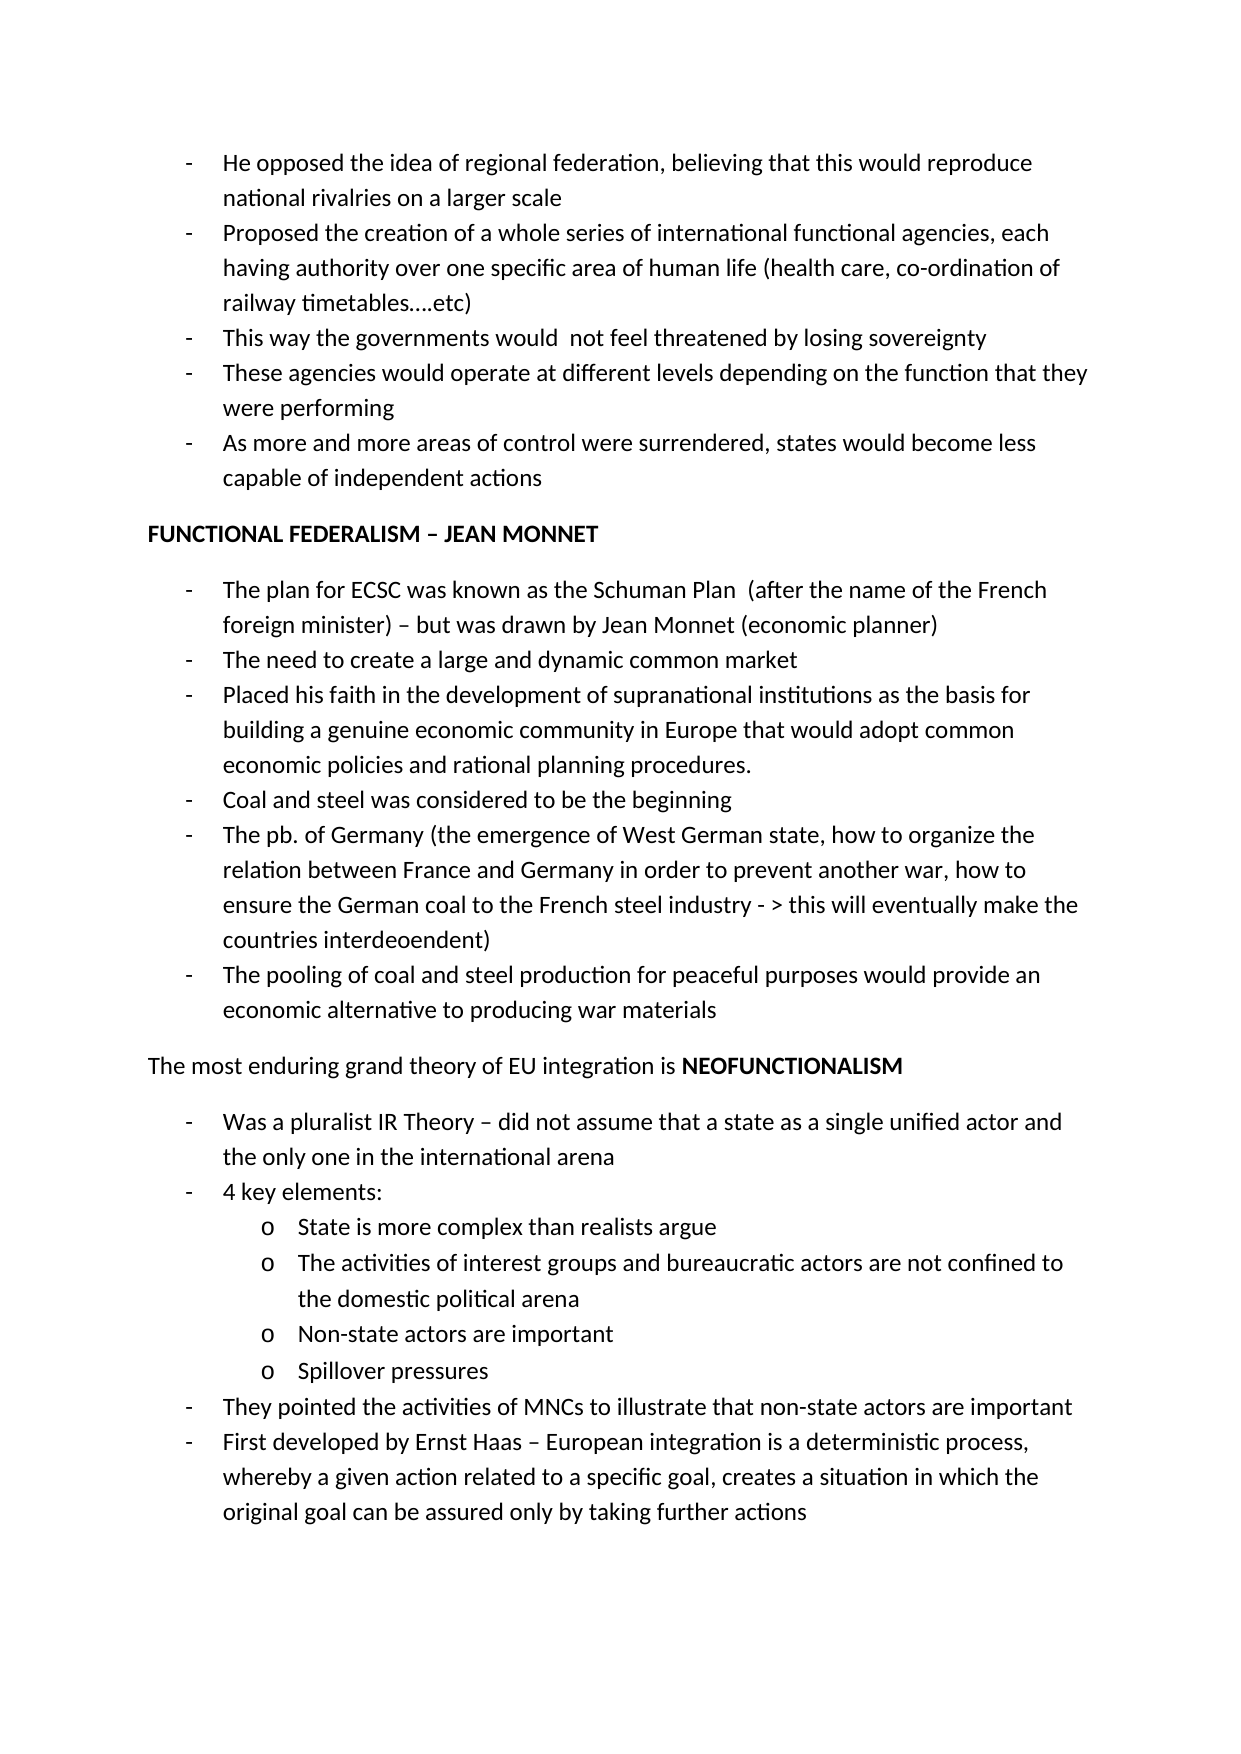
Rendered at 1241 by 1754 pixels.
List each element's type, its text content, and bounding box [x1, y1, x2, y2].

list Placed his faith in the development of supranational institutions as the basis for building a genuine economic community in Europe that would adopt common economic policies and rational planning procedures. [185, 679, 1093, 780]
list First developed by Ernst Haas – European integration is a deterministic process, whereby a given action related to a specific goal, creates a situation in which the original goal can be assured only by taking further actions [185, 1427, 1093, 1527]
list 4 key elements: [185, 1176, 1093, 1206]
list The pb. of Germany (the emergence of West German state, how to organize the relation between France and Germany in order to prevent another war, how to ensure the German coal to the French steel industry - > this will eventually make the countries interdeoendent) [185, 819, 1093, 955]
list The pooling of coal and steel production for peaceful purposes would provide an economic alternative to producing war materials [185, 959, 1093, 1025]
list He opposed the idea of regional federation, believing that this would reproduce national rivalries on a larger scale [185, 148, 1093, 213]
list Proposed the creation of a whole series of international functional agencies, each having authority over one specific area of human life (health care, co-ordination of railway timetables….etc) [185, 218, 1093, 318]
list State is more complex than realists argue [260, 1211, 1093, 1243]
list This way the governments would not feel threatened by losing sovereignty [185, 323, 1093, 353]
list These agencies would operate at different levels depending on the function that they were performing [185, 358, 1093, 423]
list The need to create a large and dynamic common market [185, 644, 1093, 675]
text FUNCTIONAL FEDERALISM – JEAN MONNET [148, 518, 1093, 549]
list Coal and steel was considered to be the beginning [185, 784, 1093, 815]
list The activities of interest groups and bureaucratic actors are not confined to the domestic political arena [260, 1247, 1093, 1314]
list The plan for ECSC was known as the Schuman Plan (after the name of the French foreign minister) – but was drawn by Jean Monnet (economic planner) [185, 574, 1093, 640]
list Non-state actors are important [260, 1319, 1093, 1350]
list Was a pluralist IR Theory – did not assume that a state as a single unified actor and the only one in the international arena [185, 1106, 1093, 1171]
text The most enduring grand theory of EU integration is NEOFUNCTIONALISM [148, 1050, 1093, 1081]
list They pointed the activities of MNCs to illustrate that non-state actors are important [185, 1392, 1093, 1422]
list As more and more areas of control were surrendered, states would become less capable of independent actions [185, 428, 1093, 493]
list Spillover pressures [260, 1355, 1093, 1387]
